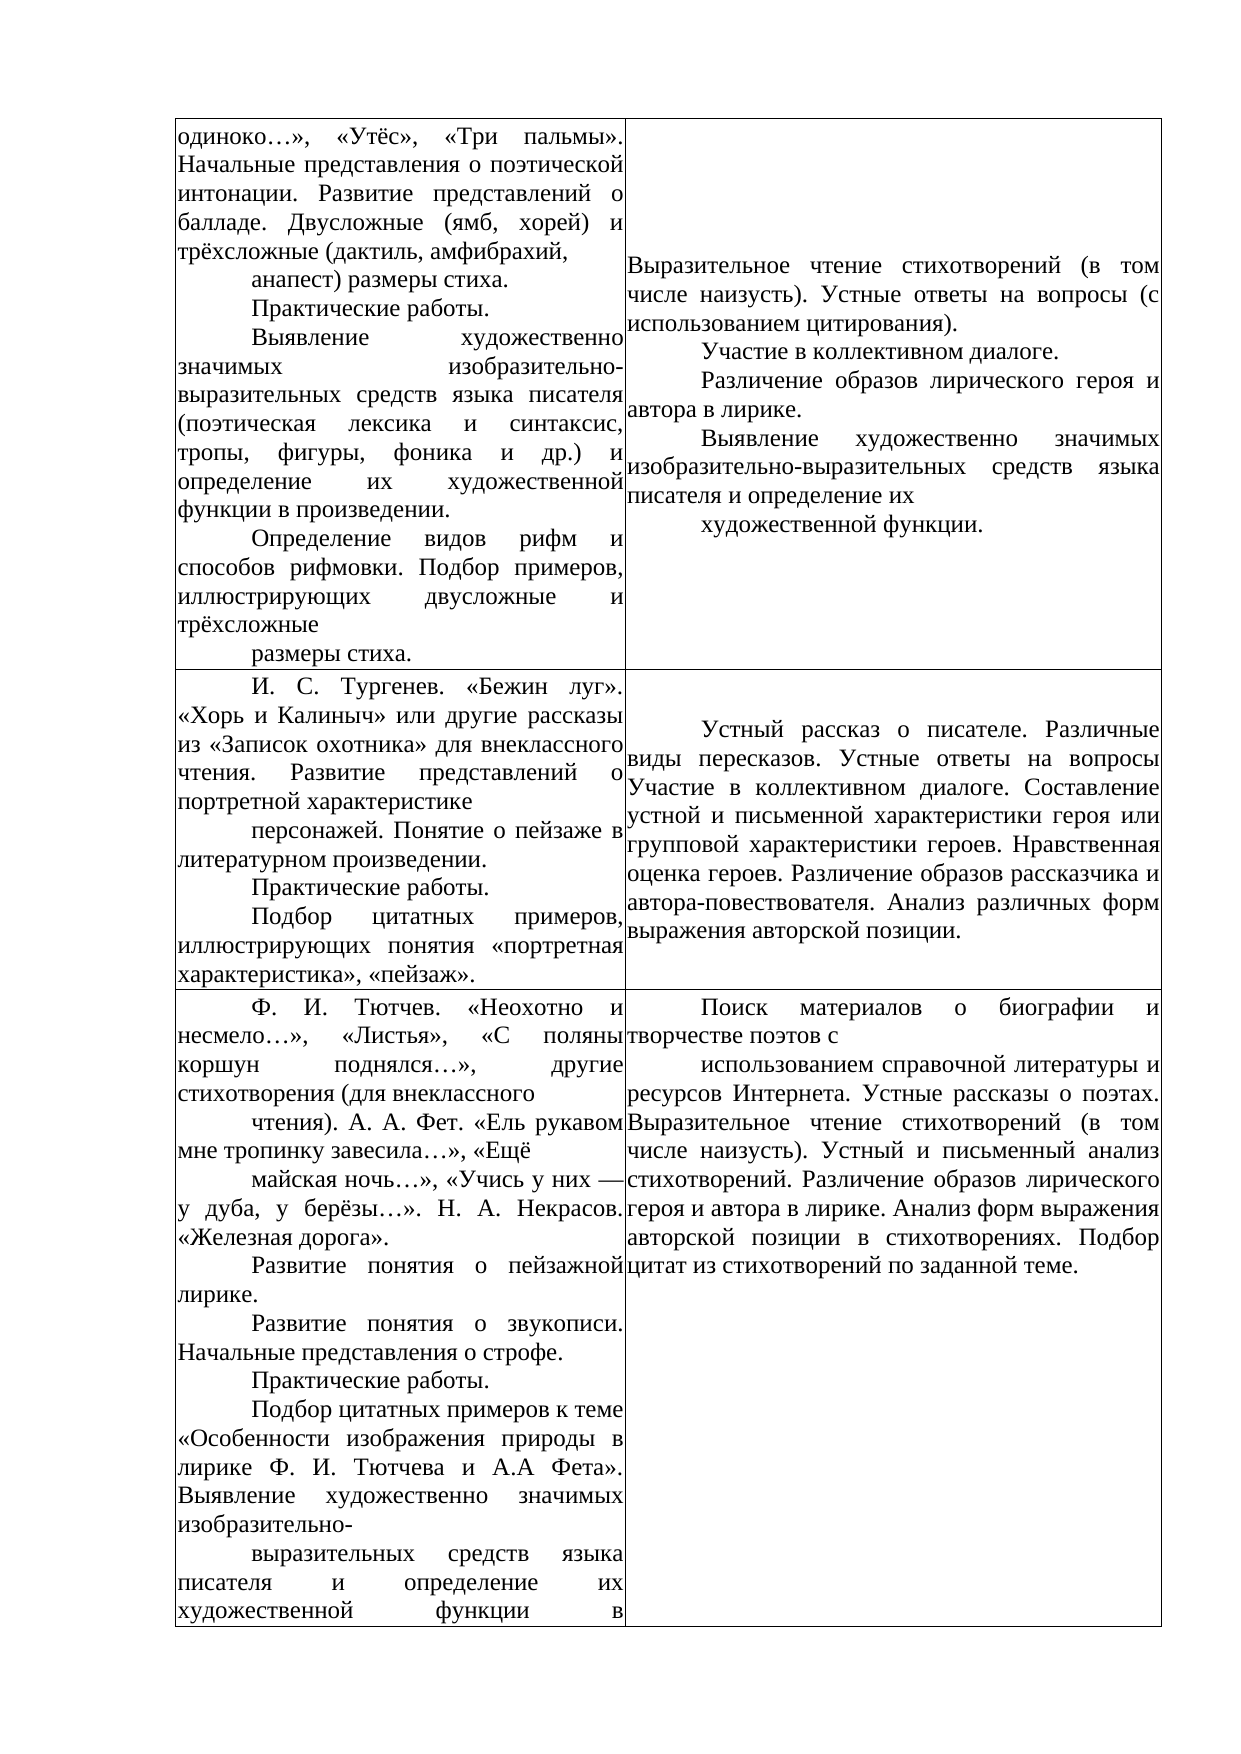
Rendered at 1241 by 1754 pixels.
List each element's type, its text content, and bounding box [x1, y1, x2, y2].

table_cell Устный рассказ о писателе. Различные виды пересказов. Устные ответы на вопросы Участие в коллективном диалоге. Составление устной и письменной характеристики героя или групповой характеристики героев. Нравственная оценка героев. Различение образов рассказчика и автора-повествователя. Анализ различных форм выражения авторской позиции. [626, 670, 1161, 989]
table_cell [626, 119, 1161, 668]
table_cell И. С. Тургенев. «Бежин луг». «Хорь и Калиныч» или другие рассказы из «Записок охотника» для внеклассного чтения. Развитие представлений о портретной характеристике персонажей. Понятие о пейзаже в литературном произведении. Практические работы. Подбор цитатных примеров, иллюстрирующих понятия «портретная характеристика», «пейзаж». [176, 670, 625, 989]
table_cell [176, 990, 625, 1626]
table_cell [626, 990, 1161, 1626]
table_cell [176, 119, 625, 668]
